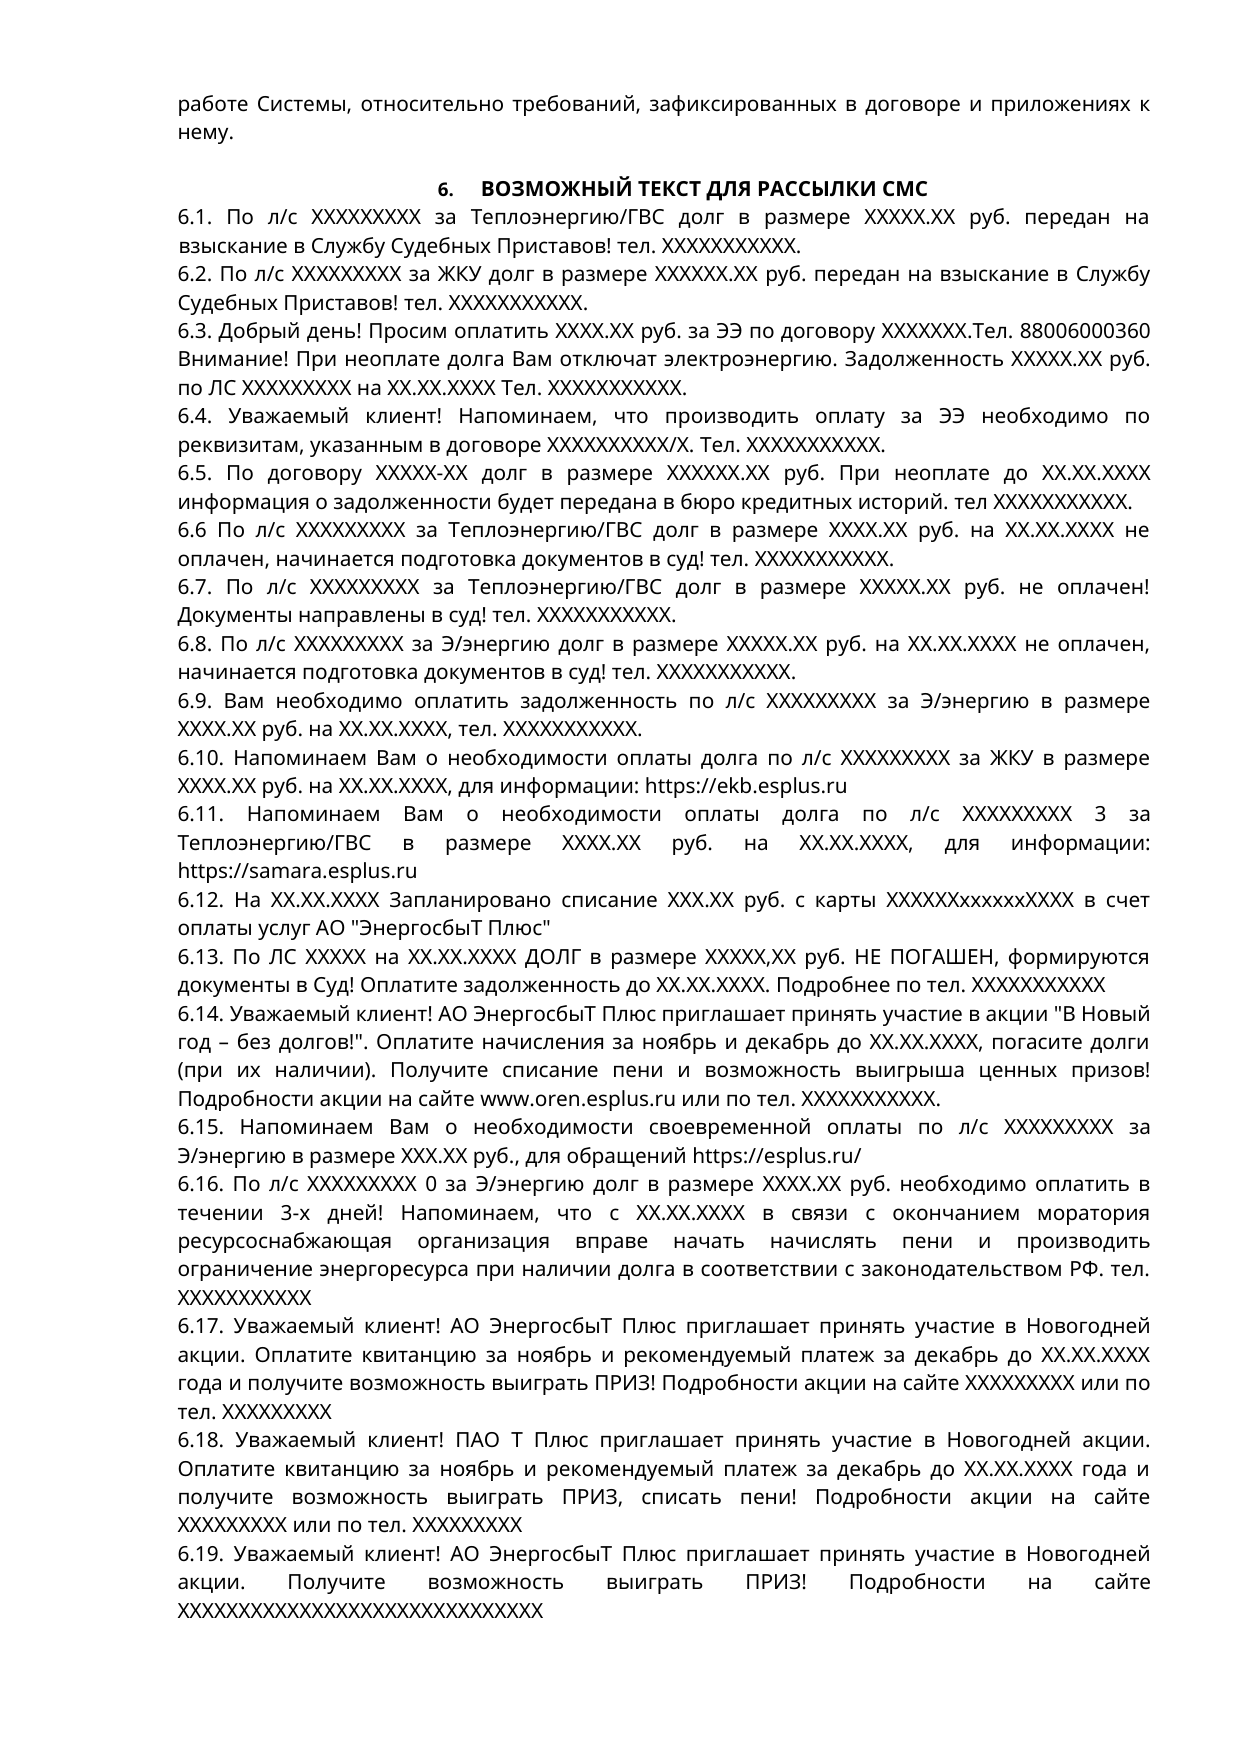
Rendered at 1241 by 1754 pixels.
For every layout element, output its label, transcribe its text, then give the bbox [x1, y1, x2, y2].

text 6.10. Напоминаем Вам о необходимости оплаты долга по л/с ХХХХХХХХХ за ЖКУ в размере ХХХХ.ХХ руб. на ХХ.ХХ.ХХХХ, для информации: https://ekb.esplus.ru [177, 743, 1152, 799]
text 6.15. Напоминаем Вам о необходимости своевременной оплаты по л/с ХХХХХХХХХ за Э/энергию в размере ХХХ.ХХ руб., для обращений https://esplus.ru/ [177, 1112, 1152, 1169]
text 6.1. По л/с ХХХХХХХХХ за Теплоэнергию/ГВС долг в размере ХХХХХ.ХХ руб. передан на взыскание в Службу Судебных Приставов! тел. ХХХХХХХХХХХ. [177, 202, 1151, 259]
text 6.17. Уважаемый клиент! АО ЭнергосбыТ Плюс приглашает принять участие в Новогодней акции. Оплатите квитанцию за ноябрь и рекомендуемый платеж за декабрь до ХХ.ХХ.ХХХХ года и получите возможность выиграть ПРИЗ! Подробности акции на сайте ХХХХХХХХХ или по тел. ХХХХХХХХХ [177, 1311, 1152, 1425]
text 6.11. Напоминаем Вам о необходимости оплаты долга по л/с ХХХХХХХХХ 3 за Теплоэнергию/ГВС в размере ХХХХ.ХХ руб. на ХХ.ХХ.ХХХХ, для информации: https://samara.esplus.ru [177, 799, 1152, 885]
text 6.6 По л/с ХХХХХХХХХ за Теплоэнергию/ГВС долг в размере ХХХХ.ХХ руб. на ХХ.ХХ.ХХХХ не оплачен, начинается подготовка документов в суд! тел. ХХХХХХХХХХХ. [177, 515, 1152, 572]
text 6.12. На ХХ.ХХ.ХХХХ Запланировано списание ХХХ.ХХ руб. с карты ХХХХХХxxxxxxХХХХ в счет оплаты услуг АО "ЭнергосбыТ Плюс" [177, 885, 1152, 942]
text 6.13. По ЛС ХХХХХ на ХХ.ХХ.ХХХХ ДОЛГ в размере ХХХХХ,ХХ руб. НЕ ПОГАШЕН, формируются документы в Суд! Оплатите задолженность до ХХ.ХХ.ХХХХ. Подробнее по тел. ХХХХХХХХХХХ [177, 942, 1152, 999]
text 6.16. По л/с ХХХХХХХХХ 0 за Э/энергию долг в размере ХХХХ.ХХ руб. необходимо оплатить в течении 3-х дней! Напоминаем, что с ХХ.ХХ.ХХХХ в связи с окончанием моратория ресурсоснабжающая организация вправе начать начислять пени и производить ограничение энергоресурса при наличии долга в соответствии с законодательством РФ. тел. ХХХХХХХХХХХ [177, 1169, 1152, 1311]
text 6.8. По л/с ХХХХХХХХХ за Э/энергию долг в размере ХХХХХ.ХХ руб. на ХХ.ХХ.ХХХХ не оплачен, начинается подготовка документов в суд! тел. ХХХХХХХХХХХ. [177, 629, 1152, 686]
text 6.19. Уважаемый клиент! АО ЭнергосбыТ Плюс приглашает принять участие в Новогодней акции. Получите возможность выиграть ПРИЗ! Подробности на сайте ХХХХХХХХХХХХХХХХХХХХХХХХХХХХХХ [177, 1539, 1152, 1624]
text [177, 89, 1152, 146]
text 6.4. Уважаемый клиент! Напоминаем, что производить оплату за ЭЭ необходимо по реквизитам, указанным в договоре ХХХХХХХХХХ/Х. Тел. ХХХХХХХХХХХ. [177, 401, 1152, 458]
text 6.9. Вам необходимо оплатить задолженность по л/с ХХХХХХХХХ за Э/энергию в размере ХХХХ.ХХ руб. на ХХ.ХХ.ХХХХ, тел. ХХХХХХХХХХХ. [177, 686, 1152, 743]
text 6.18. Уважаемый клиент! ПАО Т Плюс приглашает принять участие в Новогодней акции. Оплатите квитанцию за ноябрь и рекомендуемый платеж за декабрь до ХХ.ХХ.ХХХХ года и получите возможность выиграть ПРИЗ, списать пени! Подробности акции на сайте ХХХХХХХХХ или по тел. ХХХХХХХХХ [177, 1425, 1152, 1539]
text 6.7. По л/с ХХХХХХХХХ за Теплоэнергию/ГВС долг в размере ХХХХХ.ХХ руб. не оплачен! Документы направлены в суд! тел. ХХХХХХХХХХХ. [177, 572, 1152, 629]
text 6.14. Уважаемый клиент! АО ЭнергосбыТ Плюс приглашает принять участие в акции "В Новый год – без долгов!". Оплатите начисления за ноябрь и декабрь до ХХ.ХХ.ХХХХ, погасите долги (при их наличии). Получите списание пени и возможность выигрыша ценных призов! Подробности акции на сайте www.oren.esplus.ru или по тел. ХХХХХХХХХХХ. [177, 999, 1152, 1112]
text 6.3. Добрый день! Просим оплатить ХХХХ.ХХ руб. за ЭЭ по договору ХХХХХХХ.Тел. 88006000360 Внимание! При неоплате долга Вам отключат электроэнергию. Задолженность ХХХХХ.ХХ руб. по ЛС ХХХХХХХХХ на ХХ.ХХ.ХХХХ Тел. ХХХХХХХХХХХ. [177, 316, 1152, 401]
text 6.2. По л/с ХХХХХХХХХ за ЖКУ долг в размере ХХХХХХ.ХХ руб. передан на взыскание в Службу Судебных Приставов! тел. ХХХХХХХХХХХ. [177, 259, 1152, 316]
subtitle ВОЗМОЖНЫЙ ТЕКСТ ДЛЯ РАССЫЛКИ СМС [214, 174, 1152, 202]
text 6.5. По договору ХХХХХ-ХХ долг в размере ХХХХХХ.ХХ руб. При неоплате до ХХ.ХХ.ХХХХ информация о задолженности будет передана в бюро кредитных историй. тел ХХХХХХХХХХХ. [177, 458, 1152, 515]
